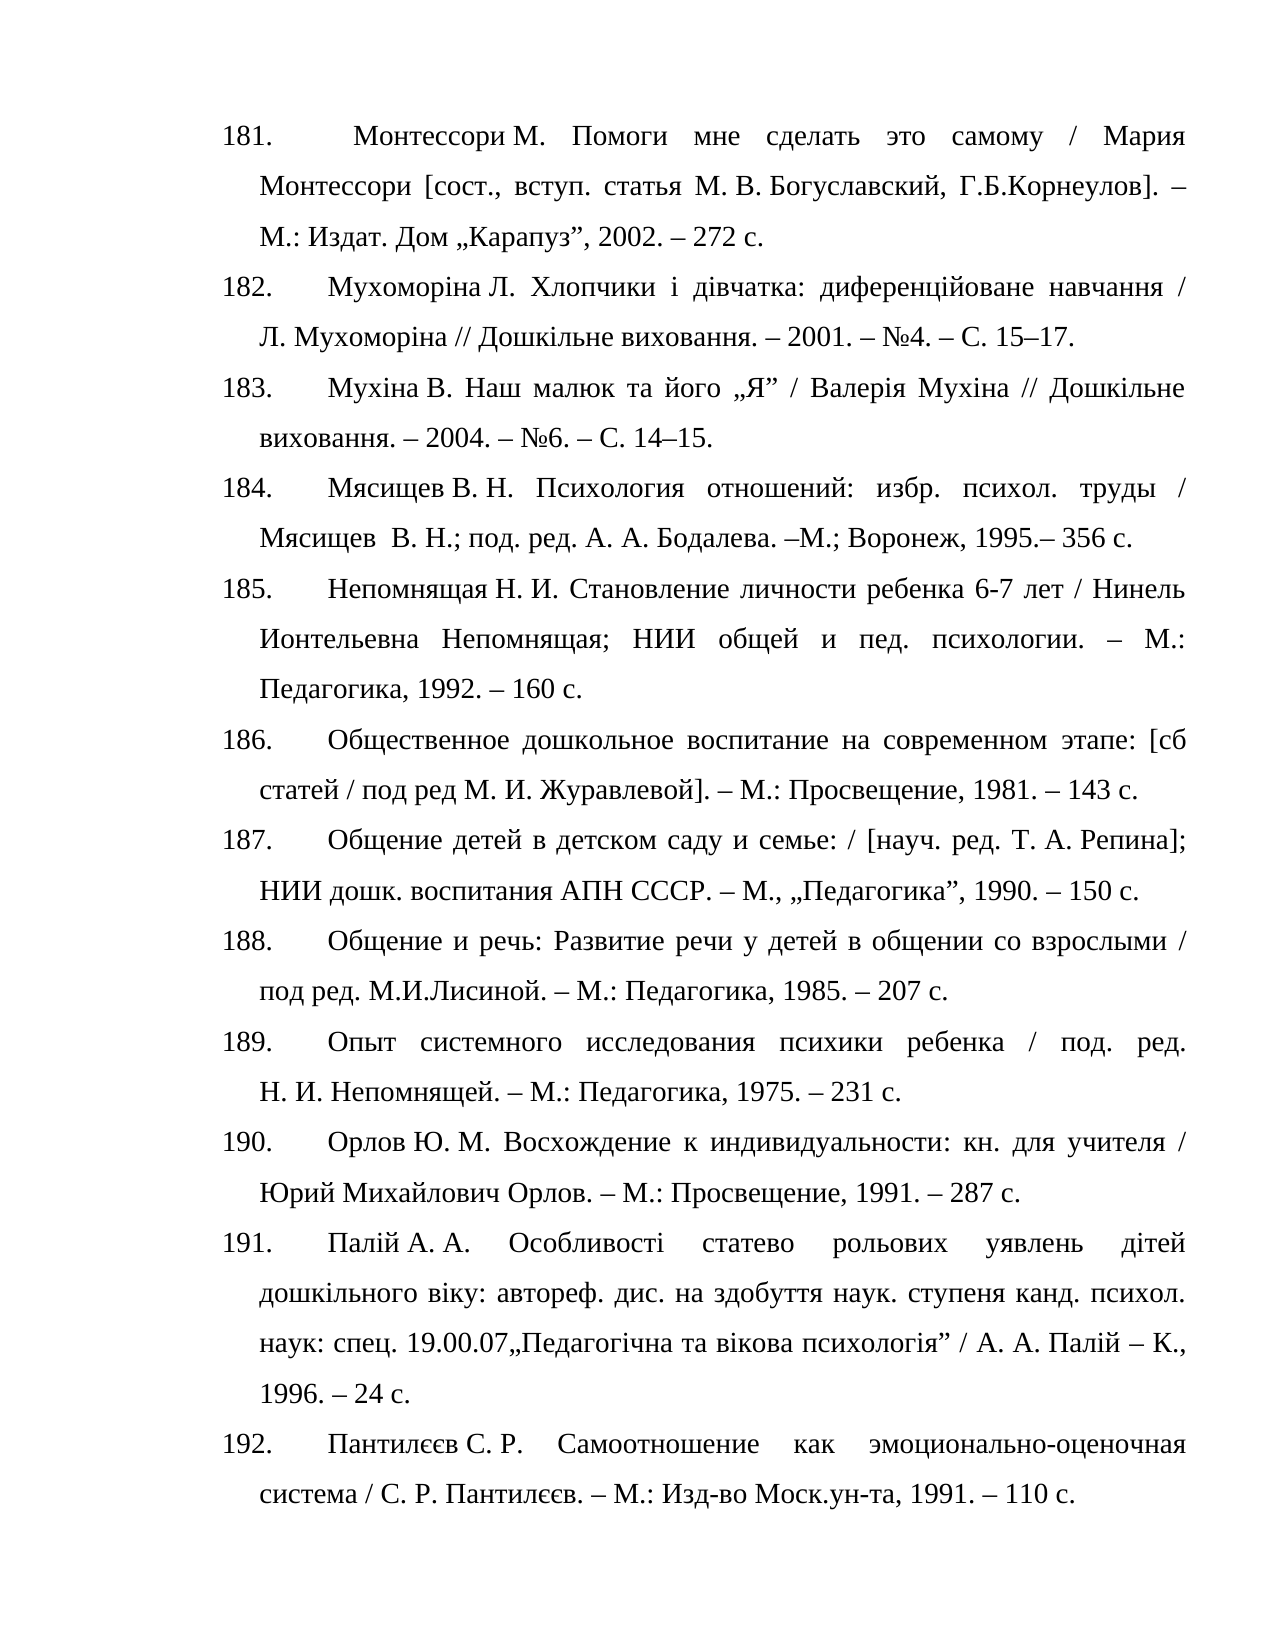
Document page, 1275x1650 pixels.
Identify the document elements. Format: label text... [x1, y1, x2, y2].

list Орлов Ю. М. Восхождение к индивидуальности: кн. для учителя / Юрий Михайлович Орлов. – М.: Просвещение, 1991. – 287 с. [222, 1124, 1186, 1208]
list Палій А. А. Особливості статево рольових уявлень дітей дошкільного віку: автореф. дис. на здобуття наук. ступеня канд. психол. наук: спец. 19.00.07„Педагогічна та вікова психологія” / А. А. Палій – К., 1996. – 24 с. [222, 1225, 1186, 1409]
list Общение и речь: Развитие речи у детей в общении со взрослыми / под ред. М.И.Лисиной. – М.: Педагогика, 1985. – 207 с. [222, 923, 1186, 1007]
list Пантилєєв С. Р. Самоотношение как эмоционально-оценочная система / С. Р. Пантилєєв. – М.: Изд-во Моск.ун-та, 1991. – 110 с. [222, 1426, 1186, 1510]
list Мясищев В. Н. Психология отношений: избр. психол. труды / Мясищев В. Н.; под. ред. А. А. Бодалева. –М.; Воронеж, 1995.– 356 с. [222, 470, 1186, 554]
list Общение детей в детском саду и семье: / [науч. ред. Т. А. Репина]; НИИ дошк. воспитания АПН СССР. – М., „Педагогика”, 1990. – 150 с. [222, 822, 1186, 906]
list Опыт системного исследования психики ребенка / под. ред. Н. И. Непомнящей. – М.: Педагогика, 1975. – 231 с. [222, 1024, 1186, 1108]
list Монтессори М. Помоги мне сделать это самому / Мария Монтессори [сост., вступ. статья М. В. Богуславский, Г.Б.Корнеулов]. – М.: Издат. Дом „Карапуз”, 2002. – 272 с. [222, 118, 1186, 252]
list Общественное дошкольное воспитание на современном этапе: [сб статей / под ред М. И. Журавлевой]. – М.: Просвещение, 1981. – 143 с. [222, 722, 1186, 806]
list Мухіна В. Наш малюк та його „Я” / Валерія Мухіна // Дошкільне виховання. – 2004. – №6. – С. 14–15. [222, 370, 1186, 453]
list Мухоморіна Л. Хлопчики і дівчатка: диференційоване навчання / Л. Мухоморіна // Дошкільне виховання. – 2001. – №4. – С. 15–17. [222, 269, 1186, 353]
list Непомнящая Н. И. Становление личности ребенка 6-7 лет / Нинель Ионтельевна Непомнящая; НИИ общей и пед. психологии. – М.: Педагогика, 1992. – 160 с. [222, 571, 1186, 705]
